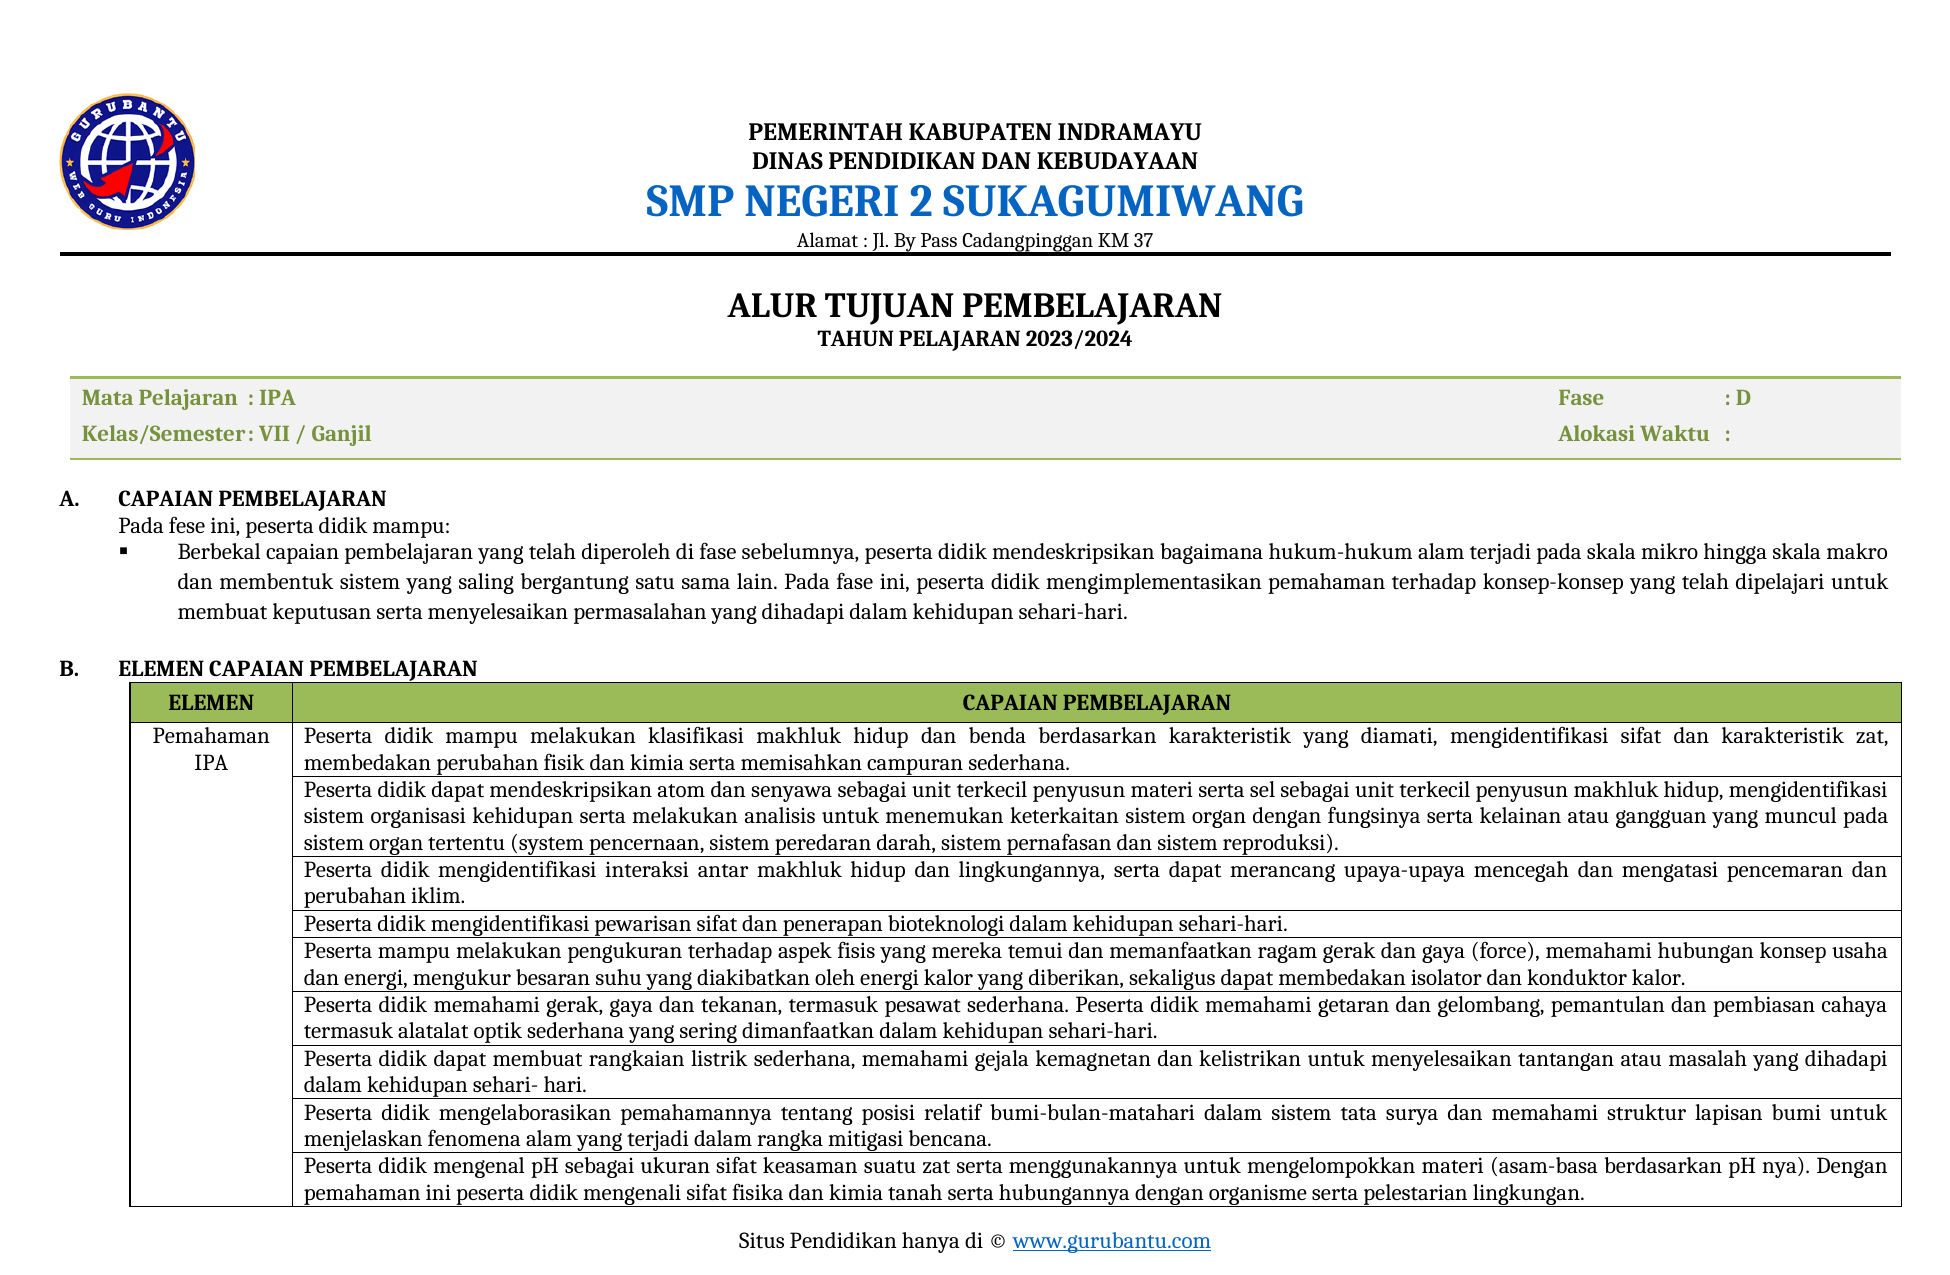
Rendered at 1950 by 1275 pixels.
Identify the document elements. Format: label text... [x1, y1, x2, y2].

table_header Fase : D Alokasi Waktu : [1547, 379, 1901, 458]
table_header CAPAIAN PEMBELAJARAN [293, 683, 1901, 722]
table_cell Peserta didik memahami gerak, gaya dan tekanan, termasuk pesawat sederhana. Peserta didik memahami getaran dan gelombang, pemantulan dan pembiasan cahaya termasuk alatalat optik sederhana yang sering dimanfaatkan dalam kehidupan sehari-hari. [293, 992, 1901, 1044]
table_cell Pemahaman IPA [131, 723, 292, 1206]
table_cell Peserta didik mengidentifikasi interaksi antar makhluk hidup dan lingkungannya, serta dapat merancang upaya-upaya mencegah dan mengatasi pencemaran dan perubahan iklim. [293, 857, 1901, 909]
table_cell Peserta didik mengidentifikasi pewarisan sifat dan penerapan bioteknologi dalam kehidupan sehari-hari. [293, 911, 1901, 937]
text PEMERINTAH KABUPATEN INDRAMAYU [196, 118, 1891, 147]
picture [59, 93, 196, 230]
table_cell Peserta didik mengenal pH sebagai ukuran sifat keasaman suatu zat serta menggunakannya untuk mengelompokkan materi (asam-basa berdasarkan pH nya). Dengan pemahaman ini peserta didik mengenali sifat fisika dan kimia tanah serta hubungannya dengan organisme serta pelestarian lingkungan. [293, 1153, 1901, 1206]
table_header [587, 379, 1547, 458]
table_header ELEMEN [131, 683, 292, 722]
text Pada fese ini, peserta didik mampu: [59, 512, 1891, 539]
table_cell Peserta didik mengelaborasikan pemahamannya tentang posisi relatif bumi-bulan-matahari dalam sistem tata surya dan memahami struktur lapisan bumi untuk menjelaskan fenomena alam yang terjadi dalam rangka mitigasi bencana. [293, 1099, 1901, 1152]
table_header Mata Pelajaran : IPA Kelas/Semester : VII / Ganjil [70, 379, 587, 458]
table_cell Peserta didik dapat mendeskripsikan atom dan senyawa sebagai unit terkecil penyusun materi serta sel sebagai unit terkecil penyusun makhluk hidup, mengidentifikasi sistem organisasi kehidupan serta melakukan analisis untuk menemukan keterkaitan sistem organ dengan fungsinya serta kelainan atau gangguan yang muncul pada sistem organ tertentu (system pencernaan, sistem peredaran darah, sistem pernafasan dan sistem reproduksi). [293, 777, 1901, 856]
text SMP NEGERI 2 SUKAGUMIWANG [196, 176, 1891, 228]
text A. CAPAIAN PEMBELAJARAN [59, 486, 1891, 512]
text DINAS PENDIDIKAN DAN KEBUDAYAAN [196, 147, 1891, 176]
table_cell Peserta didik dapat membuat rangkaian listrik sederhana, memahami gejala kemagnetan dan kelistrikan untuk menyelesaikan tantangan atau masalah yang dihadapi dalam kehidupan sehari- hari. [293, 1046, 1901, 1098]
text ALUR TUJUAN PEMBELAJARAN [59, 285, 1891, 326]
table_cell Peserta didik mampu melakukan klasifikasi makhluk hidup dan benda berdasarkan karakteristik yang diamati, mengidentifikasi sifat dan karakteristik zat, membedakan perubahan fisik dan kimia serta memisahkan campuran sederhana. [293, 723, 1901, 776]
list Berbekal capaian pembelajaran yang telah diperoleh di fase sebelumnya, peserta didik mendeskripsikan bagaimana hukum-hukum alam terjadi pada skala mikro hingga skala makro dan membentuk sistem yang saling bergantung satu sama lain. Pada fase ini, peserta didik mengimplementasikan pemahaman terhadap konsep-konsep yang telah dipelajari untuk membuat keputusan serta menyelesaikan permasalahan yang dihadapi dalam kehidupan sehari-hari. [118, 539, 1891, 626]
table_cell Peserta mampu melakukan pengukuran terhadap aspek fisis yang mereka temui dan memanfaatkan ragam gerak dan gaya (force), memahami hubungan konsep usaha dan energi, mengukur besaran suhu yang diakibatkan oleh energi kalor yang diberikan, sekaligus dapat membedakan isolator dan konduktor kalor. [293, 938, 1901, 991]
text TAHUN PELAJARAN 2023/2024 [59, 326, 1891, 352]
text Alamat : Jl. By Pass Cadangpinggan KM 37 [59, 228, 1891, 252]
text B. ELEMEN CAPAIAN PEMBELAJARAN [59, 656, 1891, 682]
